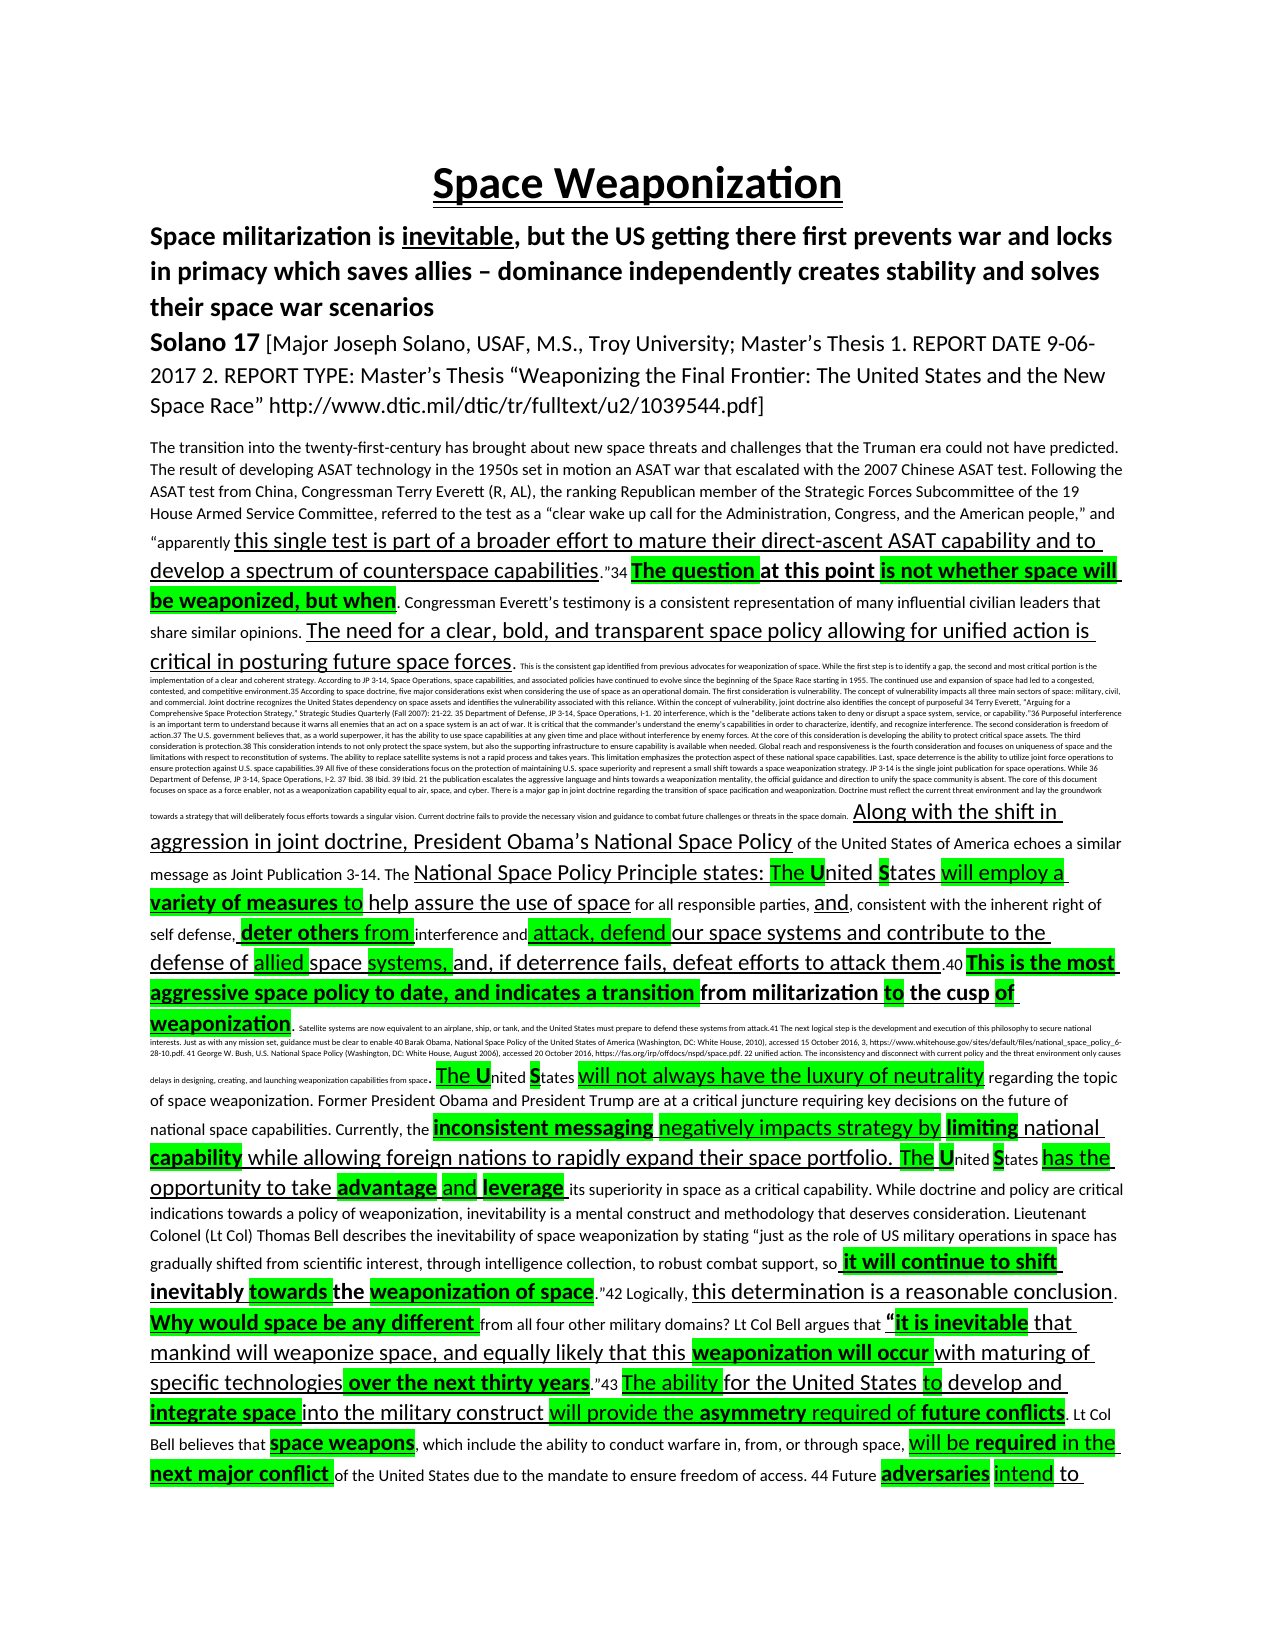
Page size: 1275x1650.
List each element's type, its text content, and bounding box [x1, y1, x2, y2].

subtitle Space Weaponization [150, 154, 1125, 210]
text Solano 17 [Major Joseph Solano, USAF, M.S., Troy University; Master’s Thesis 1. REPORT DATE 9-06-2017 2. REPORT TYPE: Master’s Thesis “Weaponizing the Final Frontier: The United States and the New Space Race” http://www.dtic.mil/dtic/tr/fulltext/u2/1039544.pdf] [150, 326, 1125, 419]
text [150, 438, 1125, 1487]
subtitle Space militarization is inevitable, but the US getting there first prevents war and locks in primacy which saves allies – dominance independently creates stability and solves their space war scenarios [150, 219, 1125, 323]
